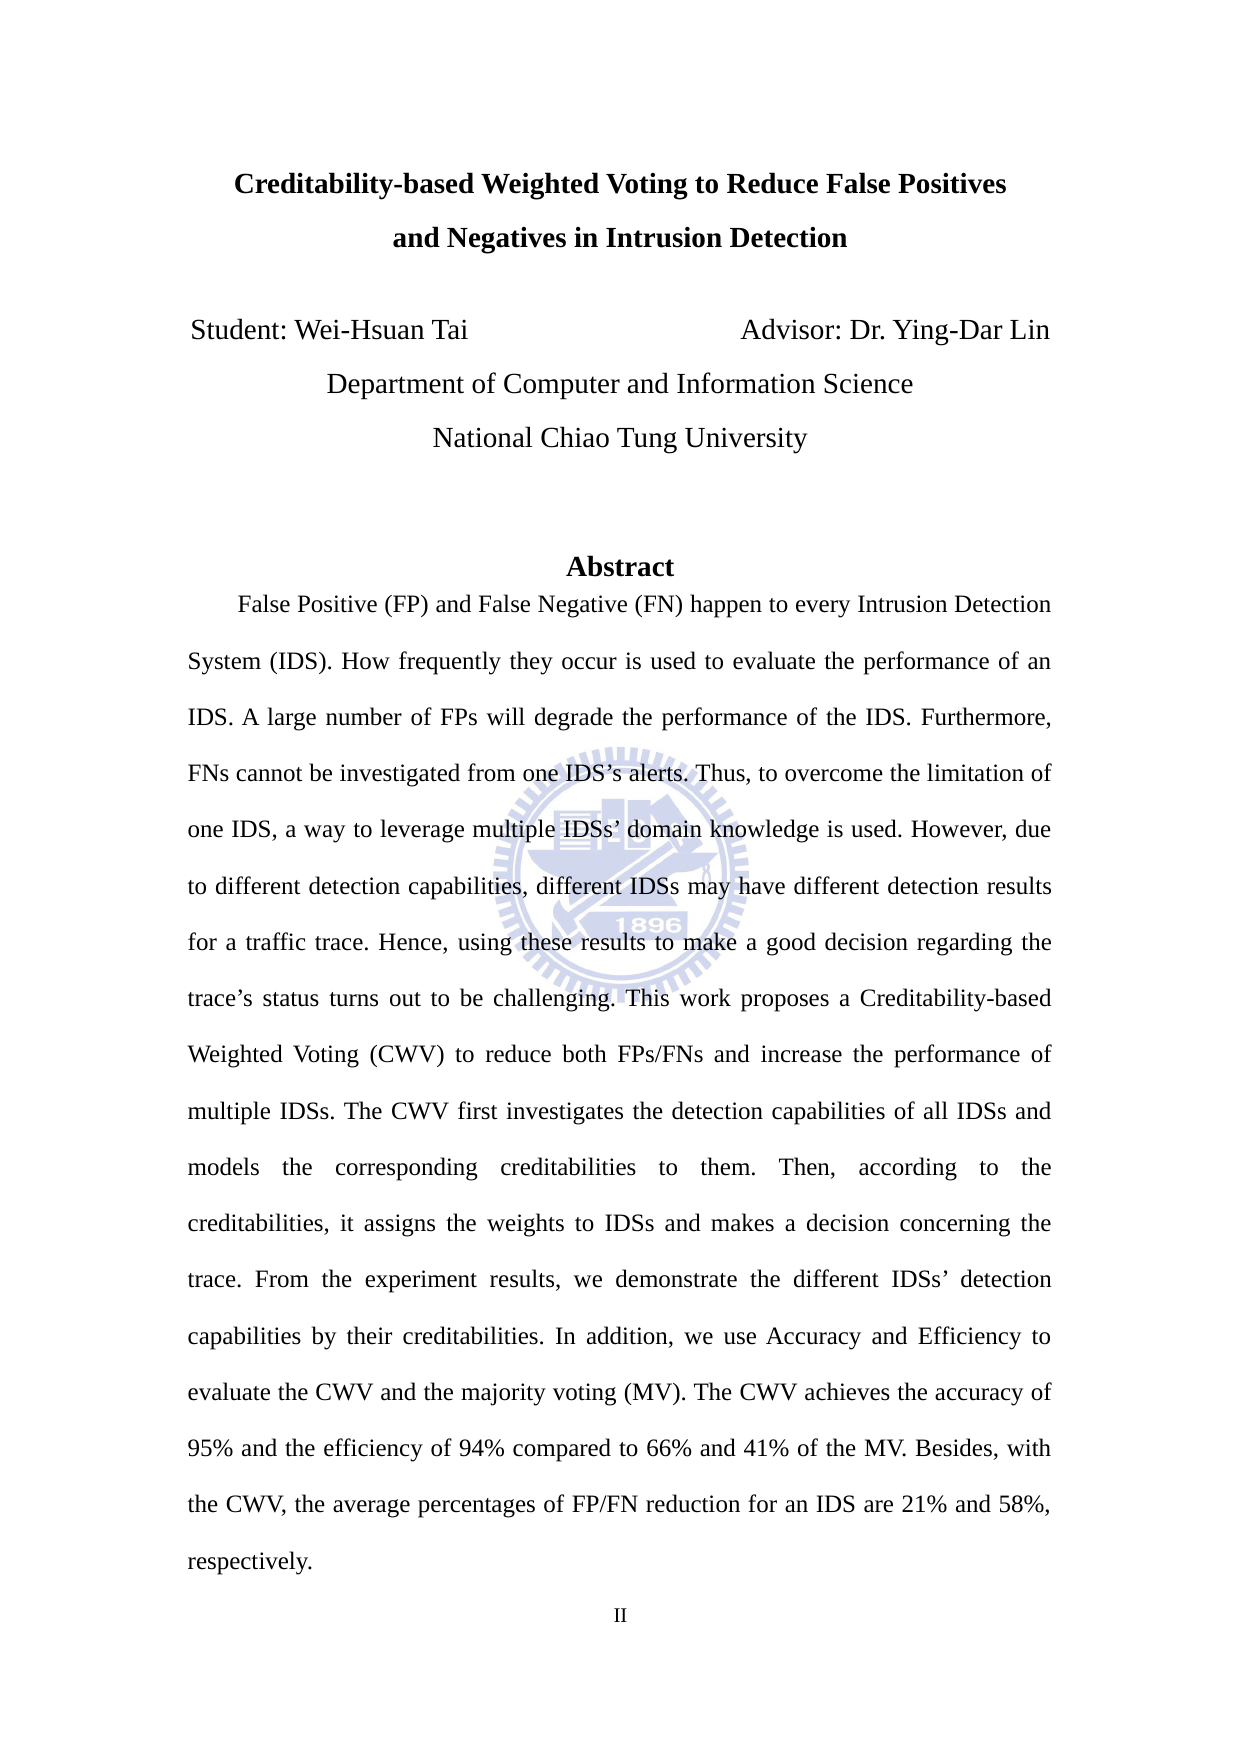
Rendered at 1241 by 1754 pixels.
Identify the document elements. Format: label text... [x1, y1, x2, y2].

text Abstract [187, 548, 1053, 585]
text Creditability-based Weighted Voting to Reduce False Positives [187, 164, 1053, 201]
text Department of Computer and Information Science [187, 364, 1053, 402]
text National Chiao Tung University [187, 418, 1053, 456]
text False Positive (FP) and False Negative (FN) happen to every Intrusion Detection System (IDS). How frequently they occur is used to evaluate the performance of an IDS. A large number of FPs will degrade the performance of the IDS. Furthermore, FNs cannot be investigated from one IDS’s alerts. Thus, to overcome the limitation of one IDS, a way to leverage multiple IDSs’ domain knowledge is used. However, due to different detection capabilities, different IDSs may have different detection results for a traffic trace. Hence, using these results to make a good decision regarding the trace’s status turns out to be challenging. This work proposes a Creditability-based Weighted Voting (CWV) to reduce both FPs/FNs and increase the performance of multiple IDSs. The CWV first investigates the detection capabilities of all IDSs and models the corresponding creditabilities to them. Then, according to the creditabilities, it assigns the weights to IDSs and makes a decision concerning the trace. From the experiment results, we demonstrate the different IDSs’ detection capabilities by their creditabilities. In addition, we use Accuracy and Efficiency to evaluate the CWV and the majority voting (MV). The CWV achieves the accuracy of 95% and the efficiency of 94% compared to 66% and 41% of the MV. Besides, with the CWV, the average percentages of FP/FN reduction for an IDS are 21% and 58%, respectively. [187, 585, 1053, 1579]
text and Negatives in Intrusion Detection [187, 218, 1053, 256]
text Student: Wei-Hsuan Tai Advisor: Dr. Ying-Dar Lin [187, 310, 1053, 347]
